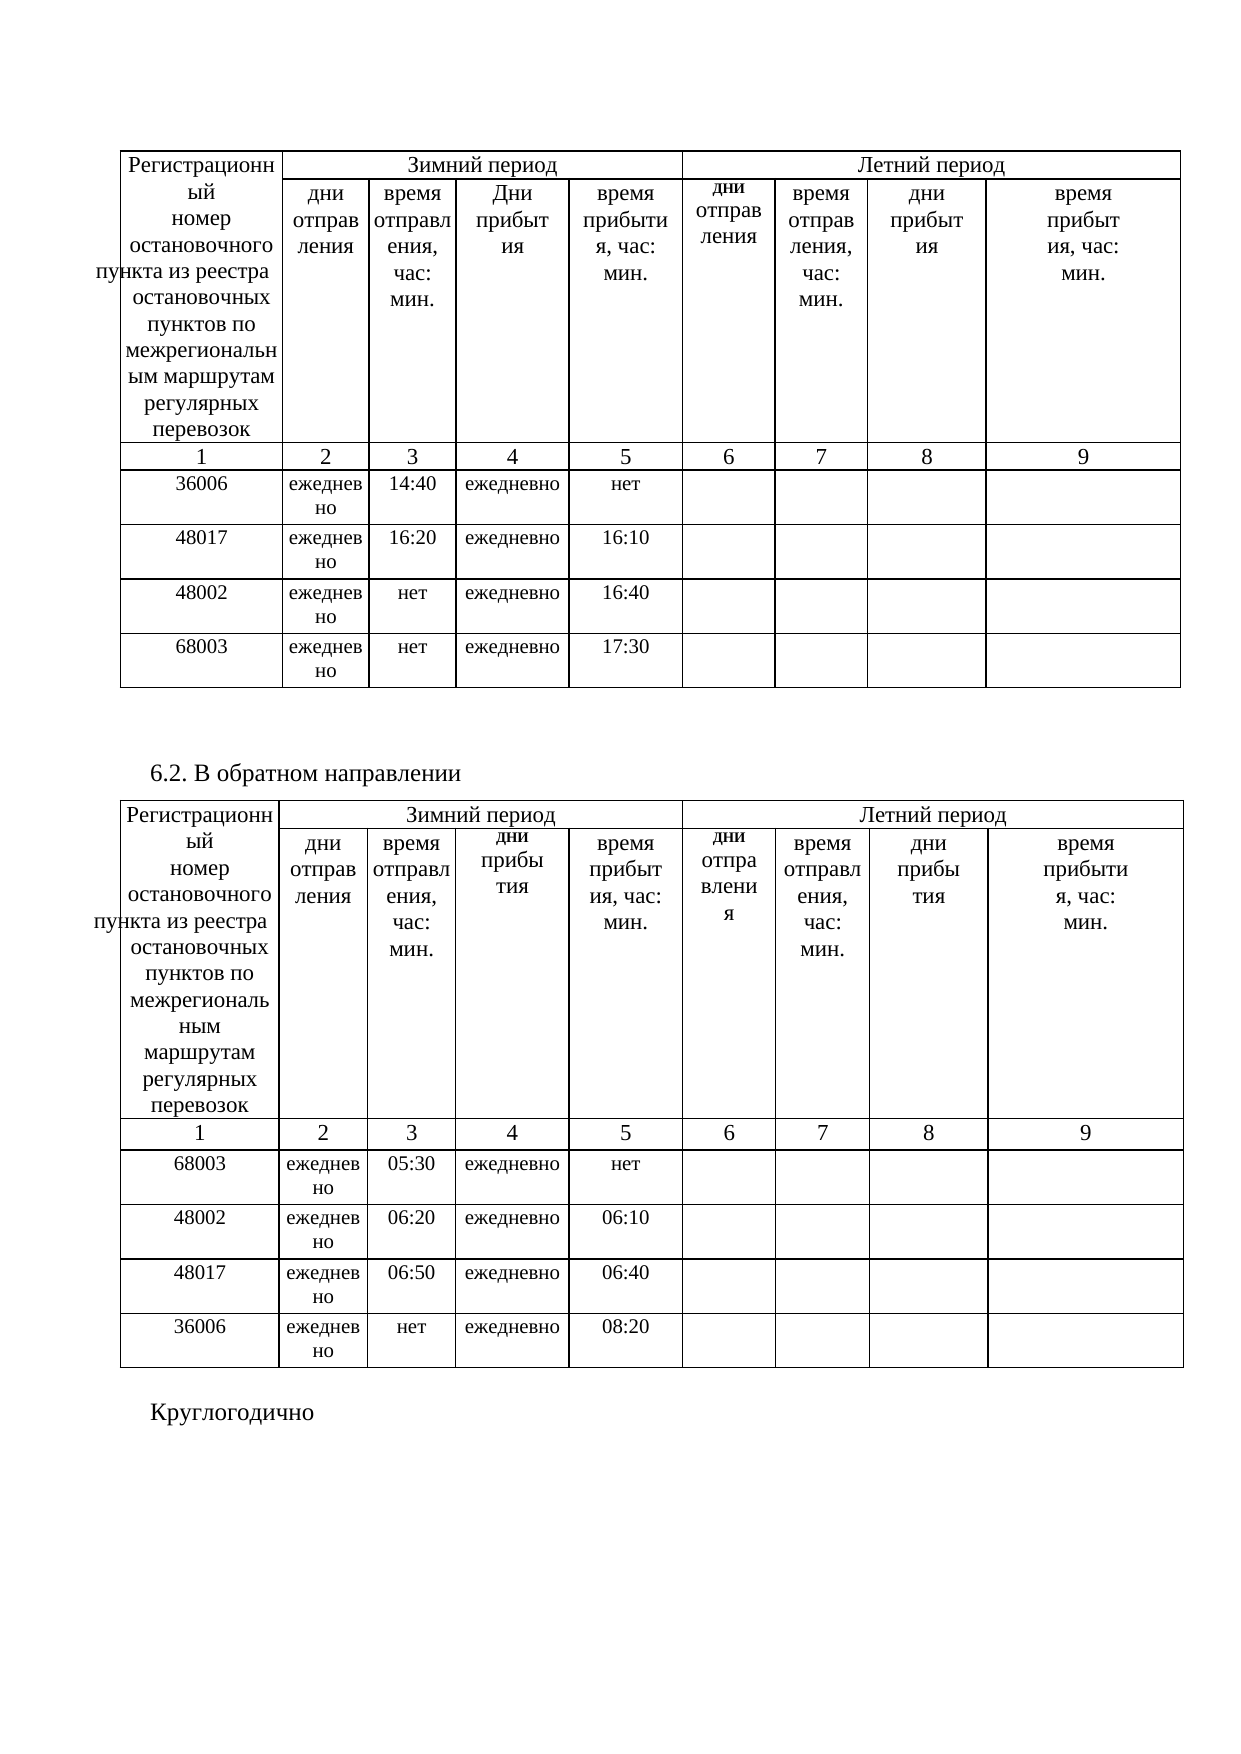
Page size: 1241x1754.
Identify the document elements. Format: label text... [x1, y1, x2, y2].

table_cell 2 [283, 443, 368, 469]
table_cell время отправл ения, час: мин. [776, 829, 869, 1117]
table_cell [868, 525, 985, 578]
table_cell 48002 [121, 580, 282, 632]
table_cell ДНИ прибы тия [456, 829, 568, 1117]
table_cell 16:40 [570, 580, 682, 632]
table_cell 5 [570, 1119, 682, 1149]
table_cell 36006 [121, 1314, 278, 1367]
table_cell ежедневно [280, 1260, 367, 1312]
table_cell [776, 1151, 869, 1204]
table_cell время прибыти я, час: мин. [989, 829, 1183, 1117]
table_cell [870, 1314, 987, 1367]
table_cell [987, 471, 1180, 524]
table_cell [870, 1205, 987, 1258]
table_header Летний период [683, 801, 1183, 828]
table_cell [776, 634, 867, 687]
table_cell [868, 580, 985, 632]
table_cell время прибыти я, час: мин. [570, 180, 682, 441]
table_cell [776, 1205, 869, 1258]
table_cell 48017 [121, 1260, 278, 1312]
table_cell 9 [987, 443, 1180, 469]
table_cell ежедневно [280, 1314, 367, 1367]
table_cell [683, 525, 774, 578]
table_cell [989, 1151, 1183, 1204]
table_cell [776, 525, 867, 578]
table_cell [776, 1260, 869, 1312]
table_cell время прибыт ия, час: мин. [987, 180, 1180, 441]
table_cell время отправ ления, час: мин. [776, 180, 867, 441]
table_cell [987, 634, 1180, 687]
table_cell нет [368, 1314, 455, 1367]
table_cell 68003 [121, 634, 282, 687]
table_cell 05:30 [368, 1151, 455, 1204]
table_header Летний период [683, 152, 1180, 178]
table_cell дни прибыт ия [868, 180, 985, 441]
table_cell 48017 [121, 525, 282, 578]
table_header Зимний период [283, 152, 682, 178]
table_header Регистрационный номер остановочного пункта из реестра остановочных пунктов по межрегиональным маршрутам регулярных перевозок [121, 801, 278, 1117]
table_cell 68003 [121, 1151, 278, 1204]
table_cell ежедневно [456, 1260, 568, 1312]
table_cell нет [370, 580, 455, 632]
table_cell 8 [868, 443, 985, 469]
table_cell нет [570, 471, 682, 524]
table_cell 7 [776, 1119, 869, 1149]
table_cell [776, 1314, 869, 1367]
table_cell 08:20 [570, 1314, 682, 1367]
table_cell [683, 1205, 775, 1258]
table_cell 06:50 [368, 1260, 455, 1312]
table_cell время отправл ения, час: мин. [368, 829, 455, 1117]
table_cell ежедневно [283, 525, 368, 578]
table_header Зимний период [280, 801, 682, 828]
table_cell ежедневно [283, 580, 368, 632]
table_cell нет [370, 634, 455, 687]
text Круглогодично [150, 1397, 1090, 1426]
table_cell ежедневно [456, 1205, 568, 1258]
table_cell ежедневно [283, 634, 368, 687]
table_cell ежедневно [280, 1151, 367, 1204]
table_cell ежедневно [456, 1314, 568, 1367]
table_cell ежедневно [283, 471, 368, 524]
table_cell 48002 [121, 1205, 278, 1258]
table_cell 3 [368, 1119, 455, 1149]
table_cell 6 [683, 443, 774, 469]
table_cell нет [570, 1151, 682, 1204]
table_cell [683, 471, 774, 524]
table_cell дни отправ ления [280, 829, 367, 1117]
table_cell [987, 580, 1180, 632]
table_cell 17:30 [570, 634, 682, 687]
table_cell время прибыт ия, час: мин. [570, 829, 682, 1117]
table_cell 9 [989, 1119, 1183, 1149]
table_header Регистрационный номер остановочного пункта из реестра остановочных пунктов по межрегиональным маршрутам регулярных перевозок [121, 152, 282, 441]
table_cell 06:10 [570, 1205, 682, 1258]
table_cell [683, 1260, 775, 1312]
table_cell [683, 1151, 775, 1204]
table_cell [683, 580, 774, 632]
table_cell [776, 580, 867, 632]
table_cell время отправл ения, час: мин. [370, 180, 455, 441]
table_cell ежедневно [456, 1151, 568, 1204]
table_cell [683, 1314, 775, 1367]
table_cell [776, 471, 867, 524]
table_cell [870, 1151, 987, 1204]
table_cell 4 [457, 443, 568, 469]
table_cell 14:40 [370, 471, 455, 524]
table_cell дни прибы тия [870, 829, 987, 1117]
table_cell 5 [570, 443, 682, 469]
table_cell [870, 1260, 987, 1312]
table_cell ежедневно [457, 525, 568, 578]
table_cell [987, 525, 1180, 578]
table_cell 1 [121, 1119, 278, 1149]
table_cell 06:40 [570, 1260, 682, 1312]
table_cell дни отправ ления [283, 180, 368, 441]
table_cell 6 [683, 1119, 775, 1149]
table_cell 7 [776, 443, 867, 469]
table_cell 3 [370, 443, 455, 469]
table_cell ежедневно [457, 634, 568, 687]
text 6.2. В обратном направлении [150, 758, 1090, 787]
table_cell 36006 [121, 471, 282, 524]
table_cell [989, 1205, 1183, 1258]
table_cell 16:20 [370, 525, 455, 578]
table_cell Дни прибыт ия [457, 180, 568, 441]
table_cell [989, 1260, 1183, 1312]
table_cell ДНИ отпра влени я [683, 829, 775, 1117]
table_cell 4 [456, 1119, 568, 1149]
table_cell 2 [280, 1119, 367, 1149]
table_cell [989, 1314, 1183, 1367]
table_cell [683, 634, 774, 687]
table_cell 06:20 [368, 1205, 455, 1258]
table_cell 1 [121, 443, 282, 469]
table_cell 8 [870, 1119, 987, 1149]
table_cell ежедневно [457, 580, 568, 632]
table_cell [868, 634, 985, 687]
table_cell ДНИ отправ ления [683, 180, 774, 441]
table_cell ежедневно [280, 1205, 367, 1258]
table_cell ежедневно [457, 471, 568, 524]
table_cell 16:10 [570, 525, 682, 578]
table_cell [868, 471, 985, 524]
